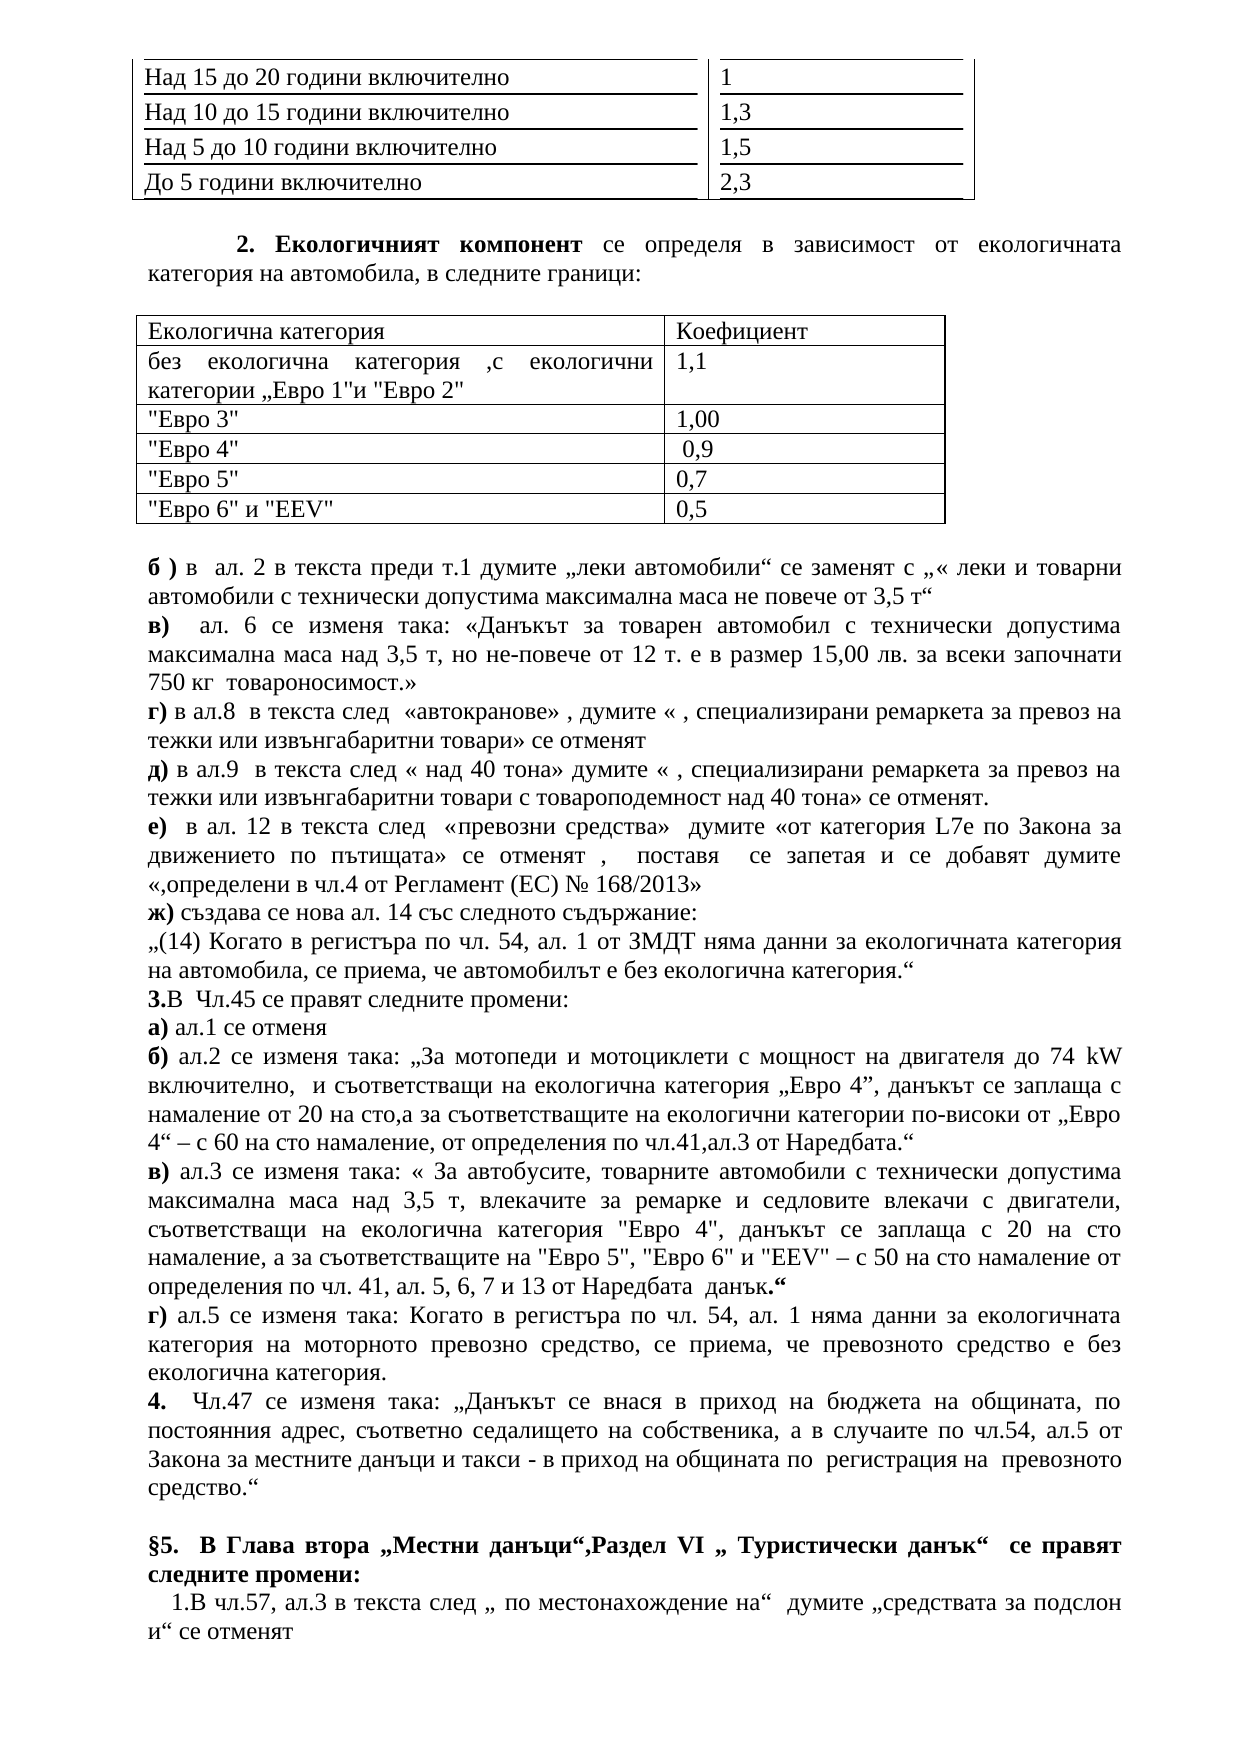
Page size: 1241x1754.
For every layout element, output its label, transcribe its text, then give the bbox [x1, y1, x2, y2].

table_cell Над 10 до 15 години включително [133, 94, 708, 129]
text д) в ал.9 в текста след « над 40 тона» думите « , специализирани ремаркета за превоз на тежки или извънгабаритни товари с товароподемност над 40 тона» се отменят. [148, 754, 1122, 811]
table_cell 1,00 [665, 405, 944, 433]
table_header Коефициент [665, 316, 944, 345]
table_cell 1,1 [665, 346, 944, 403]
text §5. В Глава втора „Местни данъци“,Раздел VІ „ Туристически данък“ се правят следните промени: [148, 1530, 1122, 1587]
text 1.В чл.57, ал.3 в текста след „ по местонахождение на“ думите „средствата за подслон и“ се отменят [148, 1587, 1122, 1645]
table_cell "Евро 6" и "ЕЕV" [137, 494, 664, 523]
text б) ал.2 се изменя така: „За мотопеди и мотоциклети с мощност на двигателя до 74 kW включително, и съответстващи на екологична категория „Евро 4”, данъкът се заплаща с намаление от 20 на сто,а за съответстващите на екологични категории по-високи от „Евро 4“ – с 60 на сто намаление, от определения по чл.41,ал.3 от Наредбата.“ [148, 1041, 1122, 1156]
text 4. Чл.47 се изменя така: „Данъкът се внася в приход на бюджета на общината, по постоянния адрес, съответно седалището на собственика, а в случаите по чл.54, ал.5 от Закона за местните данъци и такси - в приход на общината по регистрация на превозното средство.“ [148, 1386, 1122, 1501]
text е) в ал. 12 в текста след «превозни средства» думите «от категория L7е по Закона за движението по пътищата» се отменят , поставя се запетая и се добавят думите «,определени в чл.4 от Регламент (ЕС) № 168/2013» [148, 811, 1122, 897]
table_cell 2,3 [709, 164, 974, 199]
text 3.В Чл.45 се правят следните промени: [148, 984, 1122, 1012]
text ж) създава се нова ал. 14 със следното съдържание: [148, 897, 1122, 926]
table_header Екологична категория [137, 316, 664, 345]
text 2. Екологичният компонент се определя в зависимост от екологичната категория на автомобила, в следните граници: [148, 229, 1122, 286]
table_cell До 5 години включително [133, 164, 708, 199]
table_cell "Евро 3" [137, 405, 664, 433]
table_cell 0,5 [665, 494, 944, 523]
text г) ал.5 се изменя така: Когато в регистъра по чл. 54, ал. 1 няма данни за екологичната категория на моторното превозно средство, се приема, че превозното средство е без екологична категория. [148, 1300, 1122, 1386]
text в) ал.3 се изменя така: « За автобусите, товарните автомобили с технически допустима максимална маса над 3,5 т, влекачите за ремарке и седловите влекачи с двигатели, съответстващи на екологична категория "Евро 4", данъкът се заплаща с 20 на сто намаление, а за съответстващите на "Евро 5", "Евро 6" и "ЕЕV" – с 50 на сто намаление от определения по чл. 41, ал. 5, 6, 7 и 13 от Наредбата данък.“ [148, 1156, 1122, 1300]
text б ) в ал. 2 в текста преди т.1 думите „леки автомобили“ се заменят с „« леки и товарни автомобили с технически допустима максимална маса не повече от 3,5 т“ [148, 552, 1122, 610]
table_cell Над 15 до 20 години включително [133, 59, 708, 94]
table_cell 1 [709, 59, 974, 94]
table_cell без екологична категория ,с екологични категории „Евро 1"и "Евро 2" [137, 346, 664, 403]
text „(14) Когато в регистъра по чл. 54, ал. 1 от ЗМДТ няма данни за екологичната категория на автомобила, се приема, че автомобилът е без екологична категория.“ [148, 926, 1122, 984]
table_cell 0,9 [665, 434, 944, 463]
text г) в ал.8 в текста след «автокранове» , думите « , специализирани ремаркета за превоз на тежки или извънгабаритни товари» се отменят [148, 696, 1122, 754]
table_cell 1,3 [709, 94, 974, 129]
table_cell 0,7 [665, 464, 944, 493]
table_cell 1,5 [709, 129, 974, 164]
table_cell Над 5 до 10 години включително [133, 129, 708, 164]
table_cell "Евро 5" [137, 464, 664, 493]
table_cell "Евро 4" [137, 434, 664, 463]
text а) ал.1 се отменя [148, 1012, 1122, 1041]
text в) ал. 6 се изменя така: «Данъкът за товарен автомобил с технически допустима максимална маса над 3,5 т, но не-повече от 12 т. е в размер 15,00 лв. за всеки започнати 750 кг товароносимост.» [148, 610, 1122, 696]
